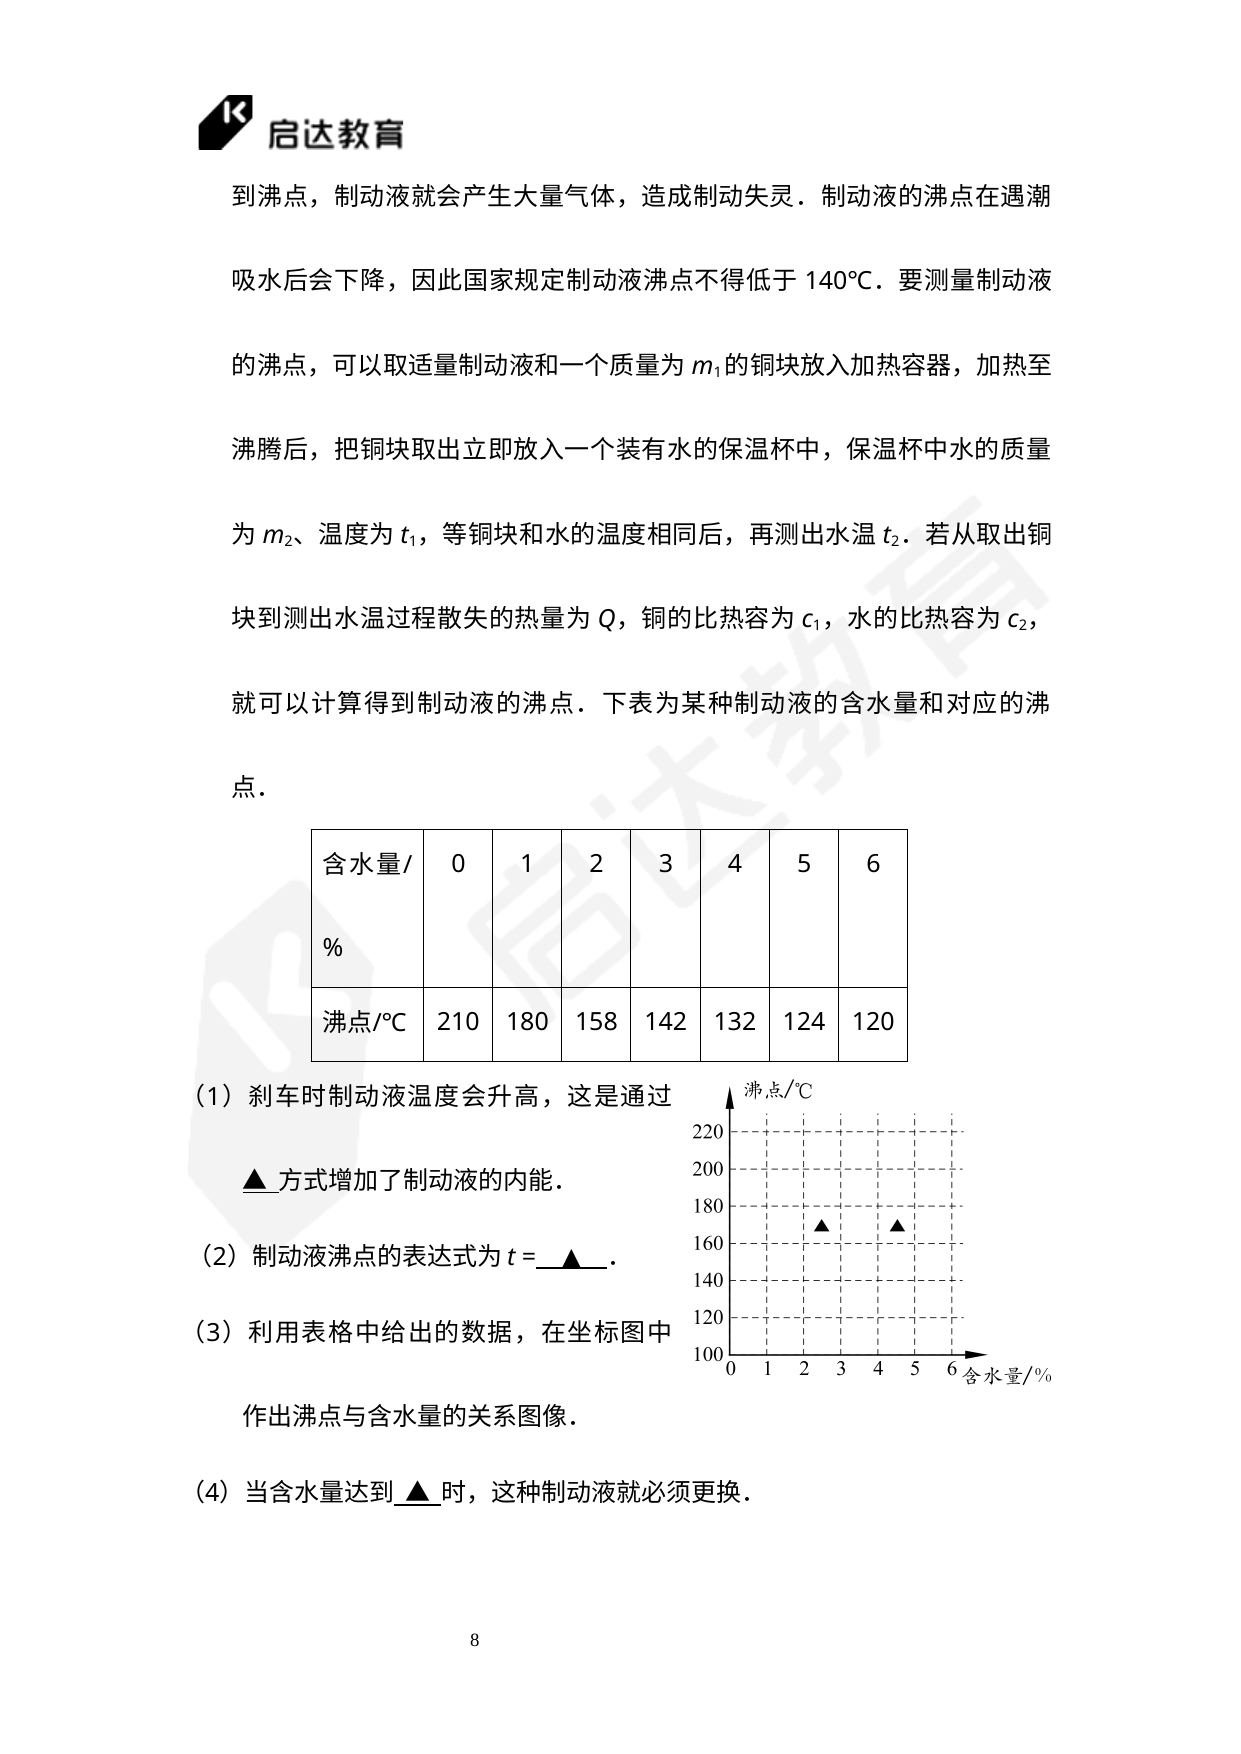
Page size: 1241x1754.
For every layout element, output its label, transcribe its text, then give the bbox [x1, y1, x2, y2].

picture [692, 1079, 1052, 1389]
table_cell 158 [562, 988, 630, 1061]
table_header 6 [839, 830, 907, 987]
text （1）刹车时制动液温度会升高，这是通过 ▲ 方式增加了制动液的内能． [180, 1062, 1053, 1211]
table_header 5 [770, 830, 838, 987]
text （4）当含水量达到 ▲ 时，这种制动液就必须更换． [180, 1458, 1053, 1523]
text （3）利用表格中给出的数据，在坐标图中作出沸点与含水量的关系图像． [180, 1298, 1053, 1447]
table_cell 142 [631, 988, 700, 1061]
table_cell 180 [493, 988, 561, 1061]
table_header 3 [631, 830, 700, 987]
table_header 2 [562, 830, 630, 987]
table_cell 沸点/℃ [312, 988, 423, 1061]
table_header 1 [493, 830, 561, 987]
text （2）制动液沸点的表达式为t = ▲ ． [187, 1222, 692, 1287]
table_cell 210 [424, 988, 492, 1061]
table_cell 124 [770, 988, 838, 1061]
table_header 4 [701, 830, 769, 987]
table_cell 132 [701, 988, 769, 1061]
picture [198, 95, 404, 150]
table_cell 120 [839, 988, 907, 1061]
table_header 0 [424, 830, 492, 987]
table_header 含水量/% [312, 830, 423, 987]
